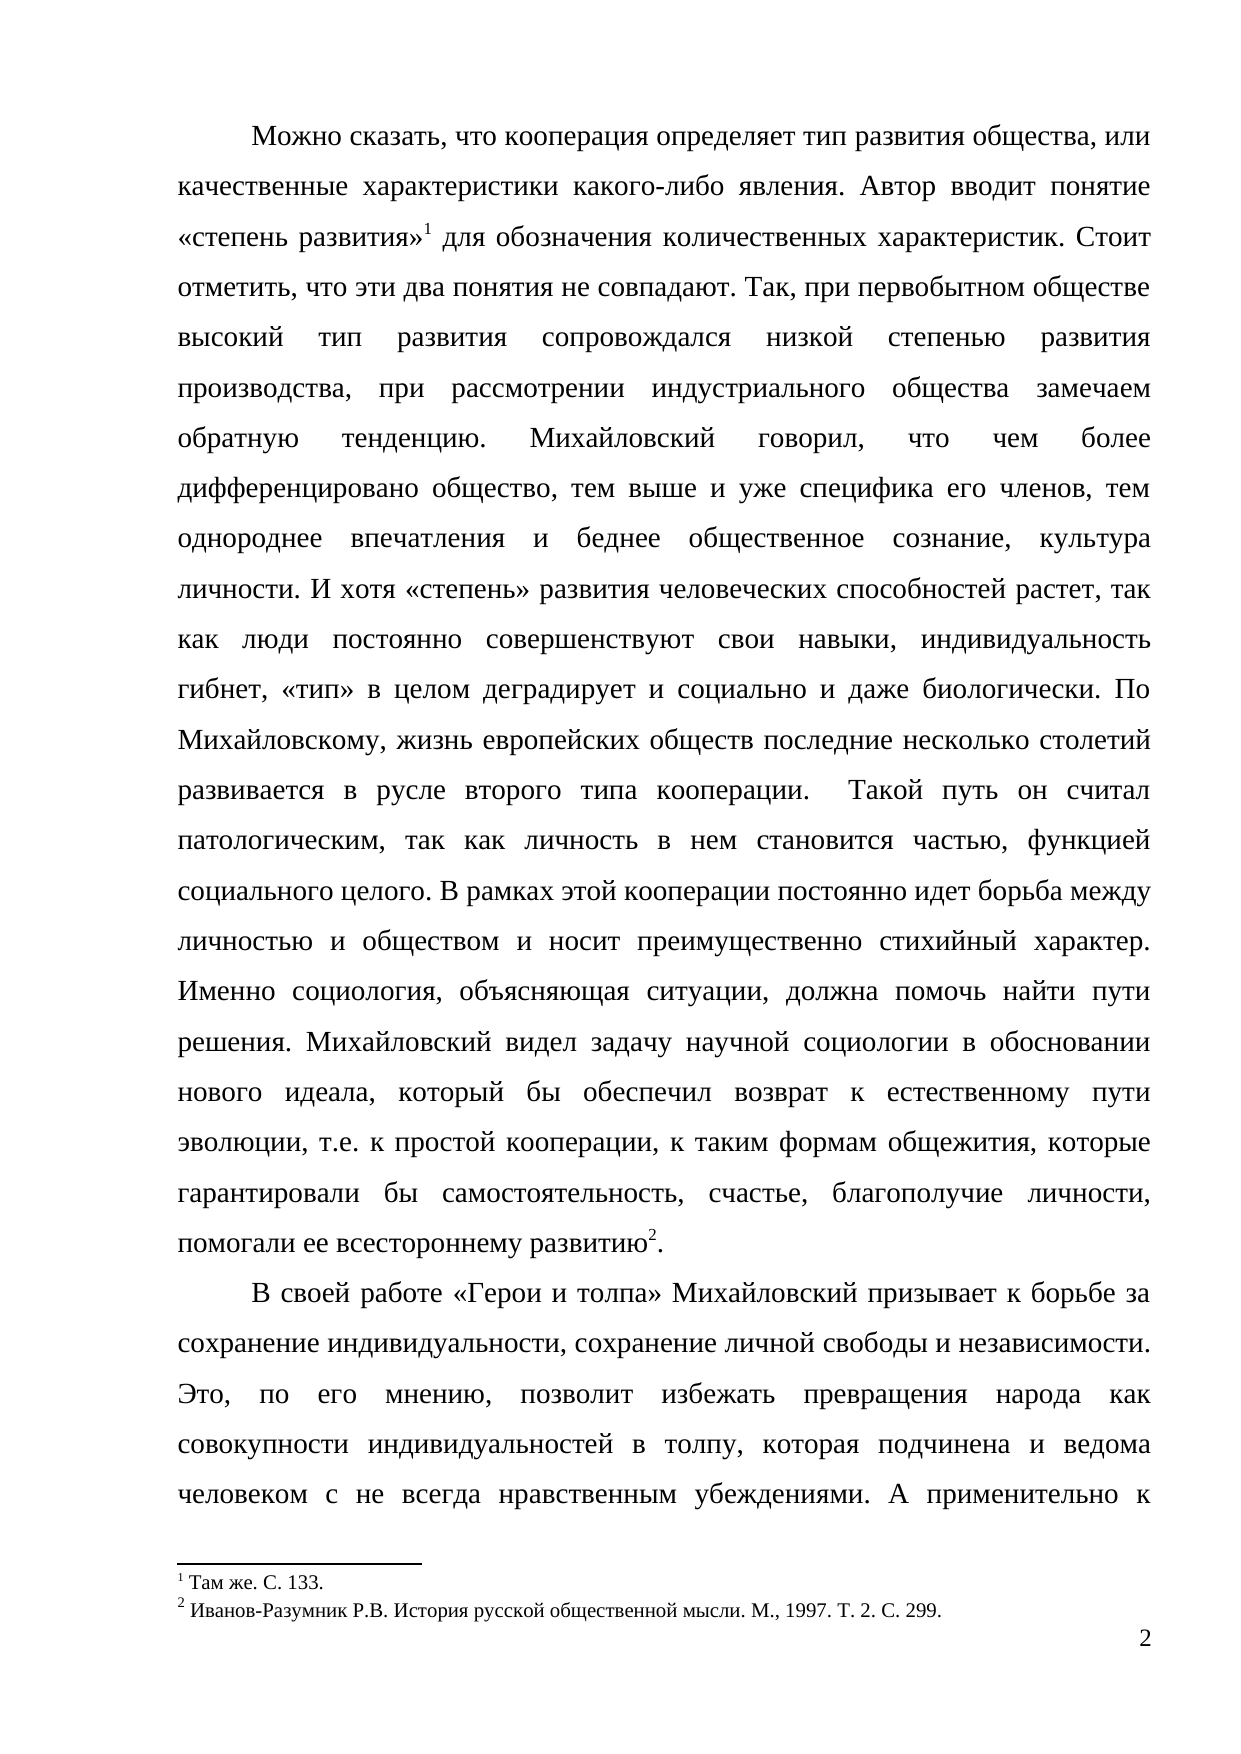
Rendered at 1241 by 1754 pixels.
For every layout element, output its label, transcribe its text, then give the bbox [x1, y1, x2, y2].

text Можно сказать, что кооперация определяет тип развития общества, или качественные характеристики какого-либо явления. Автор вводит понятие «степень развития» для обозначения количественных характеристик. Стоит отметить, что эти два понятия не совпадают. Так, при первобытном обществе высокий тип развития сопровождался низкой степенью развития производства, при рассмотрении индустриального общества замечаем обратную тенденцию. Михайловский говорил, что чем более дифференцировано общество, тем выше и уже специфика его членов, тем однороднее впечатления и беднее общественное сознание, культура личности. И хотя «степень» развития человеческих способностей растет, так как люди постоянно совершенствуют свои навыки, индивидуальность гибнет, «тип» в целом деградирует и социально и даже биологически. По Михайловскому, жизнь европейских обществ последние несколько столетий развивается в русле второго типа кооперации. Такой путь он считал патологическим, так как личность в нем становится частью, функцией социального целого. В рамках этой кооперации постоянно идет борьба между личностью и обществом и носит преимущественно стихийный характер. Именно социология, объясняющая ситуации, должна помочь найти пути решения. Михайловский видел задачу научной социологии в обосновании нового идеала, который бы обеспечил возврат к естественному пути эволюции, т.е. к простой кооперации, к таким формам общежития, которые гарантировали бы самостоятельность, счастье, благополучие личности, помогали ее всестороннему развитию. [177, 118, 1152, 1258]
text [177, 1275, 1152, 1510]
